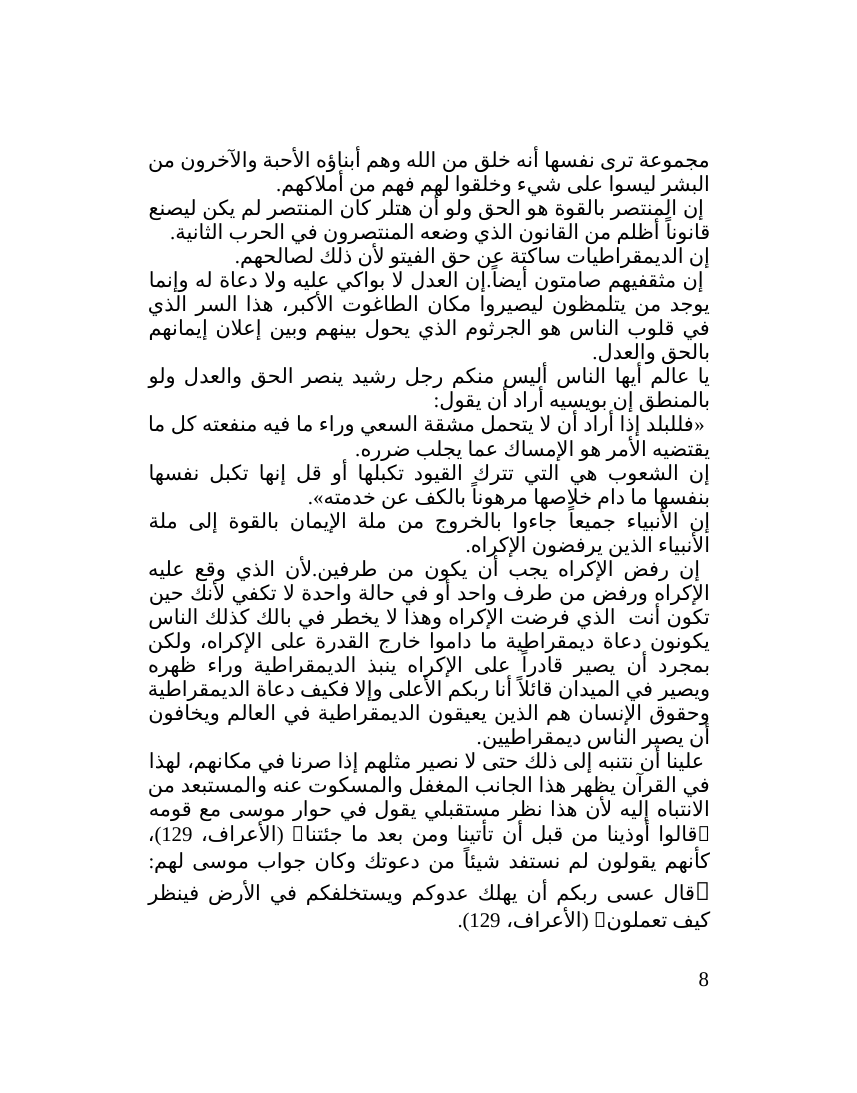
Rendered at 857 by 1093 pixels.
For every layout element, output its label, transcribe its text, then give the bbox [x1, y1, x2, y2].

text إن الشعوب هي التي تترك القيود تكبلها أو قل إنها تكبل نفسها بنفسها ما دام خلاصها مرهوناً بالكف عن خدمته». [148, 461, 710, 509]
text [148, 148, 710, 196]
text «فللبلد إذا أراد أن لا يتحمل مشقة السعي وراء ما فيه منفعته كل ما يقتضيه الأمر هو الإمساك عما يجلب ضرره. [148, 412, 710, 461]
text إن الديمقراطيات ساكتة عن حق الفيتو لأن ذلك لصالحهم. [148, 244, 710, 268]
text إن رفض الإكراه يجب أن يكون من طرفين.لأن الذي وقع عليه الإكراه ورفض من طرف واحد أو في حالة واحدة لا تكفي لأنك حين تكون أنت الذي فرضت الإكراه وهذا لا يخطر في بالك كذلك الناس يكونون دعاة ديمقراطية ما داموا خارج القدرة على الإكراه، ولكن بمجرد أن يصير قادراً على الإكراه ينبذ الديمقراطية وراء ظهره ويصير في الميدان قائلاً أنا ربكم الأعلى وإلا فكيف دعاة الديمقراطية وحقوق الإنسان هم الذين يعيقون الديمقراطية في العالم ويخافون أن يصير الناس ديمقراطيين. [148, 557, 710, 749]
text إن الأنبياء جميعاً جاءوا بالخروج من ملة الإيمان بالقوة إلى ملة الأنبياء الذين يرفضون الإكراه. [148, 509, 710, 557]
text يا عالم أيها الناس أليس منكم رجل رشيد ينصر الحق والعدل ولو بالمنطق إن بويسيه أراد أن يقول: [148, 364, 710, 412]
text إن المنتصر بالقوة هو الحق ولو أن هتلر كان المنتصر لم يكن ليصنع قانوناً أظلم من القانون الذي وضعه المنتصرون في الحرب الثانية. [148, 196, 710, 244]
text إن مثقفيهم صامتون أيضاً.إن العدل لا بواكي عليه ولا دعاة له وإنما يوجد من يتلمظون ليصيروا مكان الطاغوت الأكبر، هذا السر الذي في قلوب الناس هو الجرثوم الذي يحول بينهم وبين إعلان إيمانهم بالحق والعدل. [148, 268, 710, 364]
text علينا أن نتنبه إلى ذلك حتى لا نصير مثلهم إذا صرنا في مكانهم، لهذا في القرآن يظهر هذا الجانب المغفل والمسكوت عنه والمستبعد من الانتباه إليه لأن هذا نظر مستقبلي يقول في حوار موسى مع قومه قالوا أوذينا من قبل أن تأتينا ومن بعد ما جئتنا (الأعراف، 129)، كأنهم يقولون لم نستفد شيئاً من دعوتك وكان جواب موسى لهم: قال عسى ربكم أن يهلك عدوكم ويستخلفكم في الأرض فينظر كيف تعملون (الأعراف، 129). [148, 749, 710, 936]
